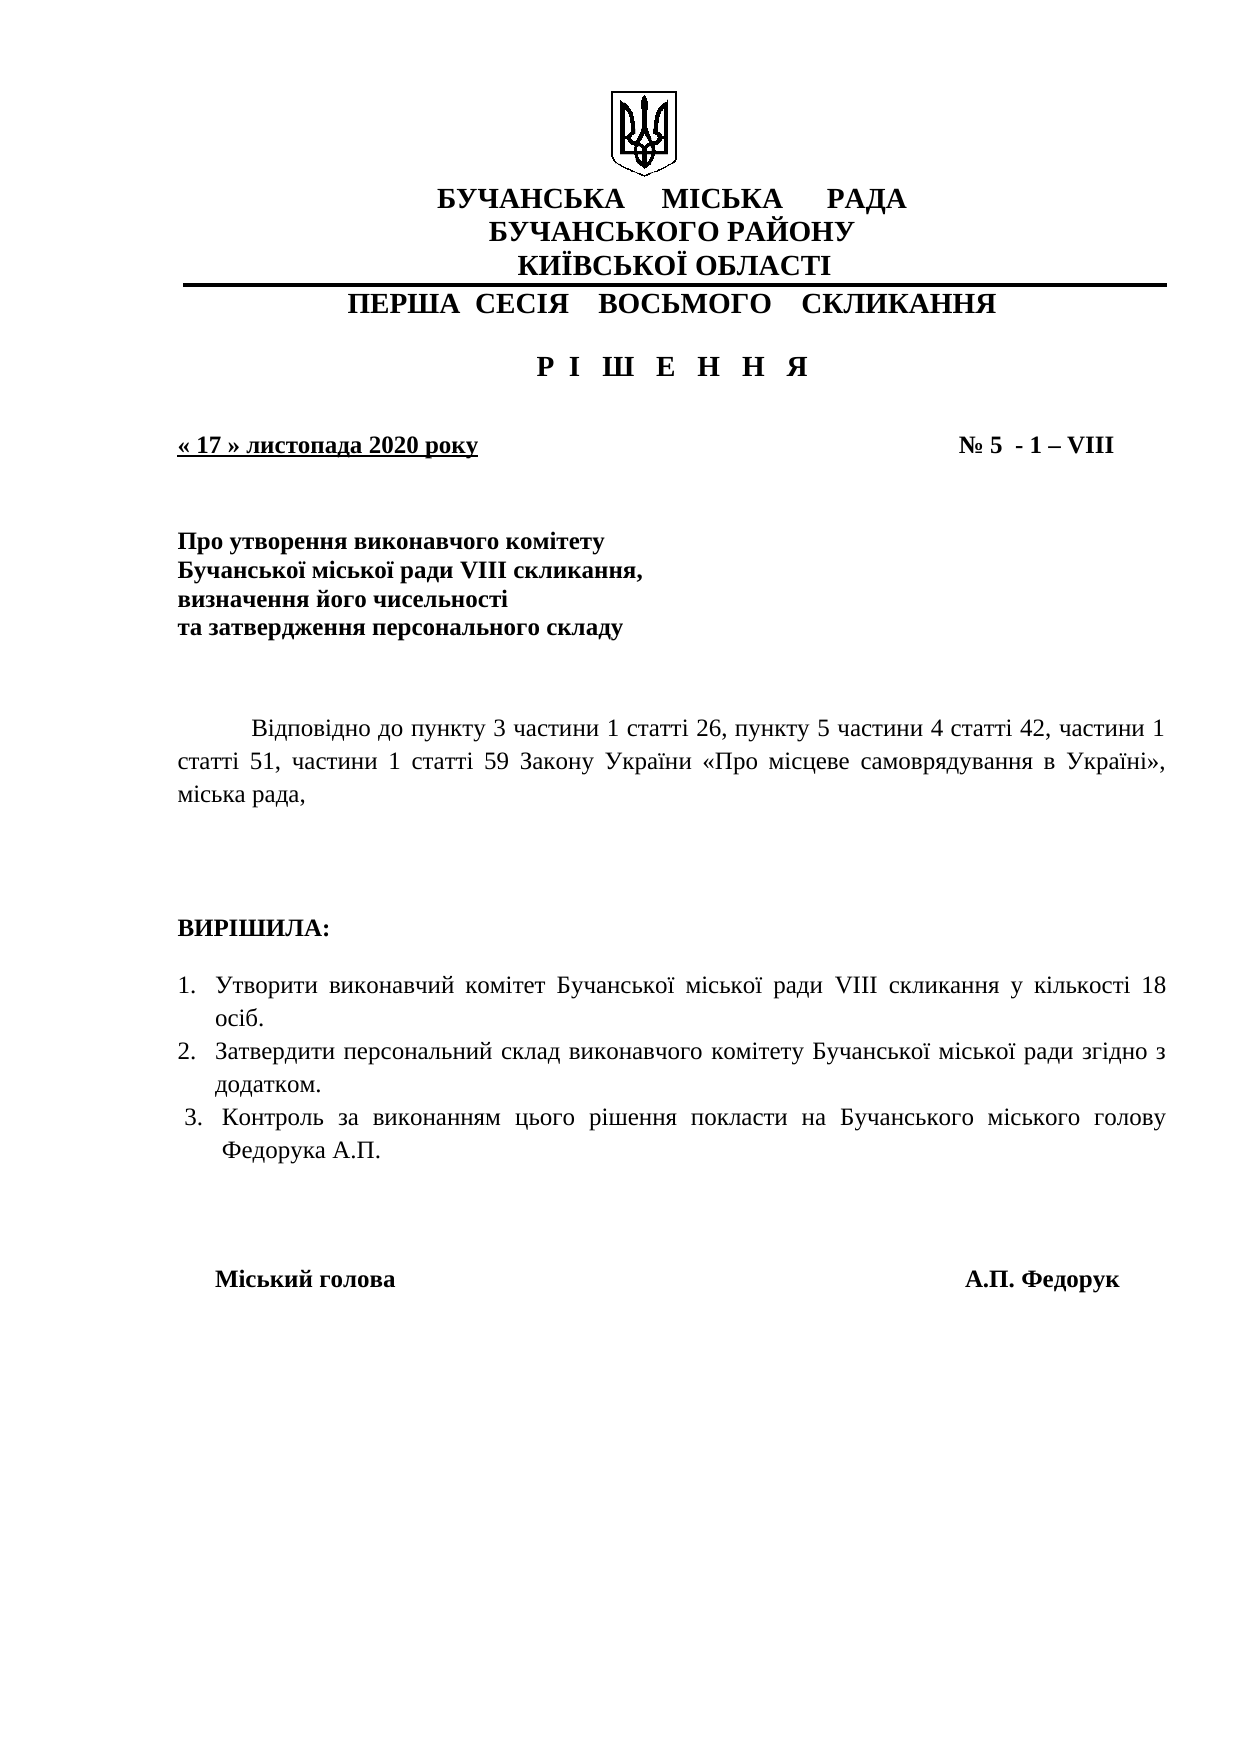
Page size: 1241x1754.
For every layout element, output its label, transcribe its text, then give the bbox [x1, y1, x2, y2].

text Про утворення виконавчого комітету [177, 526, 1167, 555]
text Міський голова А.П. Федорук [177, 1264, 1167, 1293]
text ВИРІШИЛА: [177, 913, 1167, 942]
text « 17 » листопада 2020 року № 5 - 1 – VIIІ [177, 430, 1167, 459]
text та затвердження персонального складу [177, 612, 1167, 641]
text БУЧАНСЬКОГО РАЙОНУ [177, 214, 1167, 248]
text Бучанської міської ради VIII скликання, [177, 555, 1167, 584]
text Відповідно до пункту 3 частини 1 статті 26, пункту 5 частини 4 статті 42, частини 1 статті 51, частини 1 статті 59 Закону України «Про місцеве самоврядування в Україні», міська рада, [177, 713, 1167, 808]
text визначення його чисельності [177, 584, 1167, 612]
list Утворити виконавчий комітет Бучанської міської ради VIII скликання у кількості 18 осіб. [177, 970, 1167, 1032]
list Затвердити персональний склад виконавчого комітету Бучанської міської ради згідно з додатком. [177, 1036, 1167, 1098]
subtitle Р І Ш Е Н Н Я [177, 349, 1167, 382]
subtitle КИЇВСЬКОЇ ОБЛАСТІ [183, 248, 1167, 283]
list Контроль за виконанням цього рішення покласти на Бучанського міського голову Федорука А.П. [184, 1102, 1167, 1164]
text БУЧАНСЬКА МІСЬКА РАДА [177, 181, 1167, 214]
text ПЕРША СЕСІЯ ВОСЬМОГО СКЛИКАННЯ [177, 287, 1167, 320]
